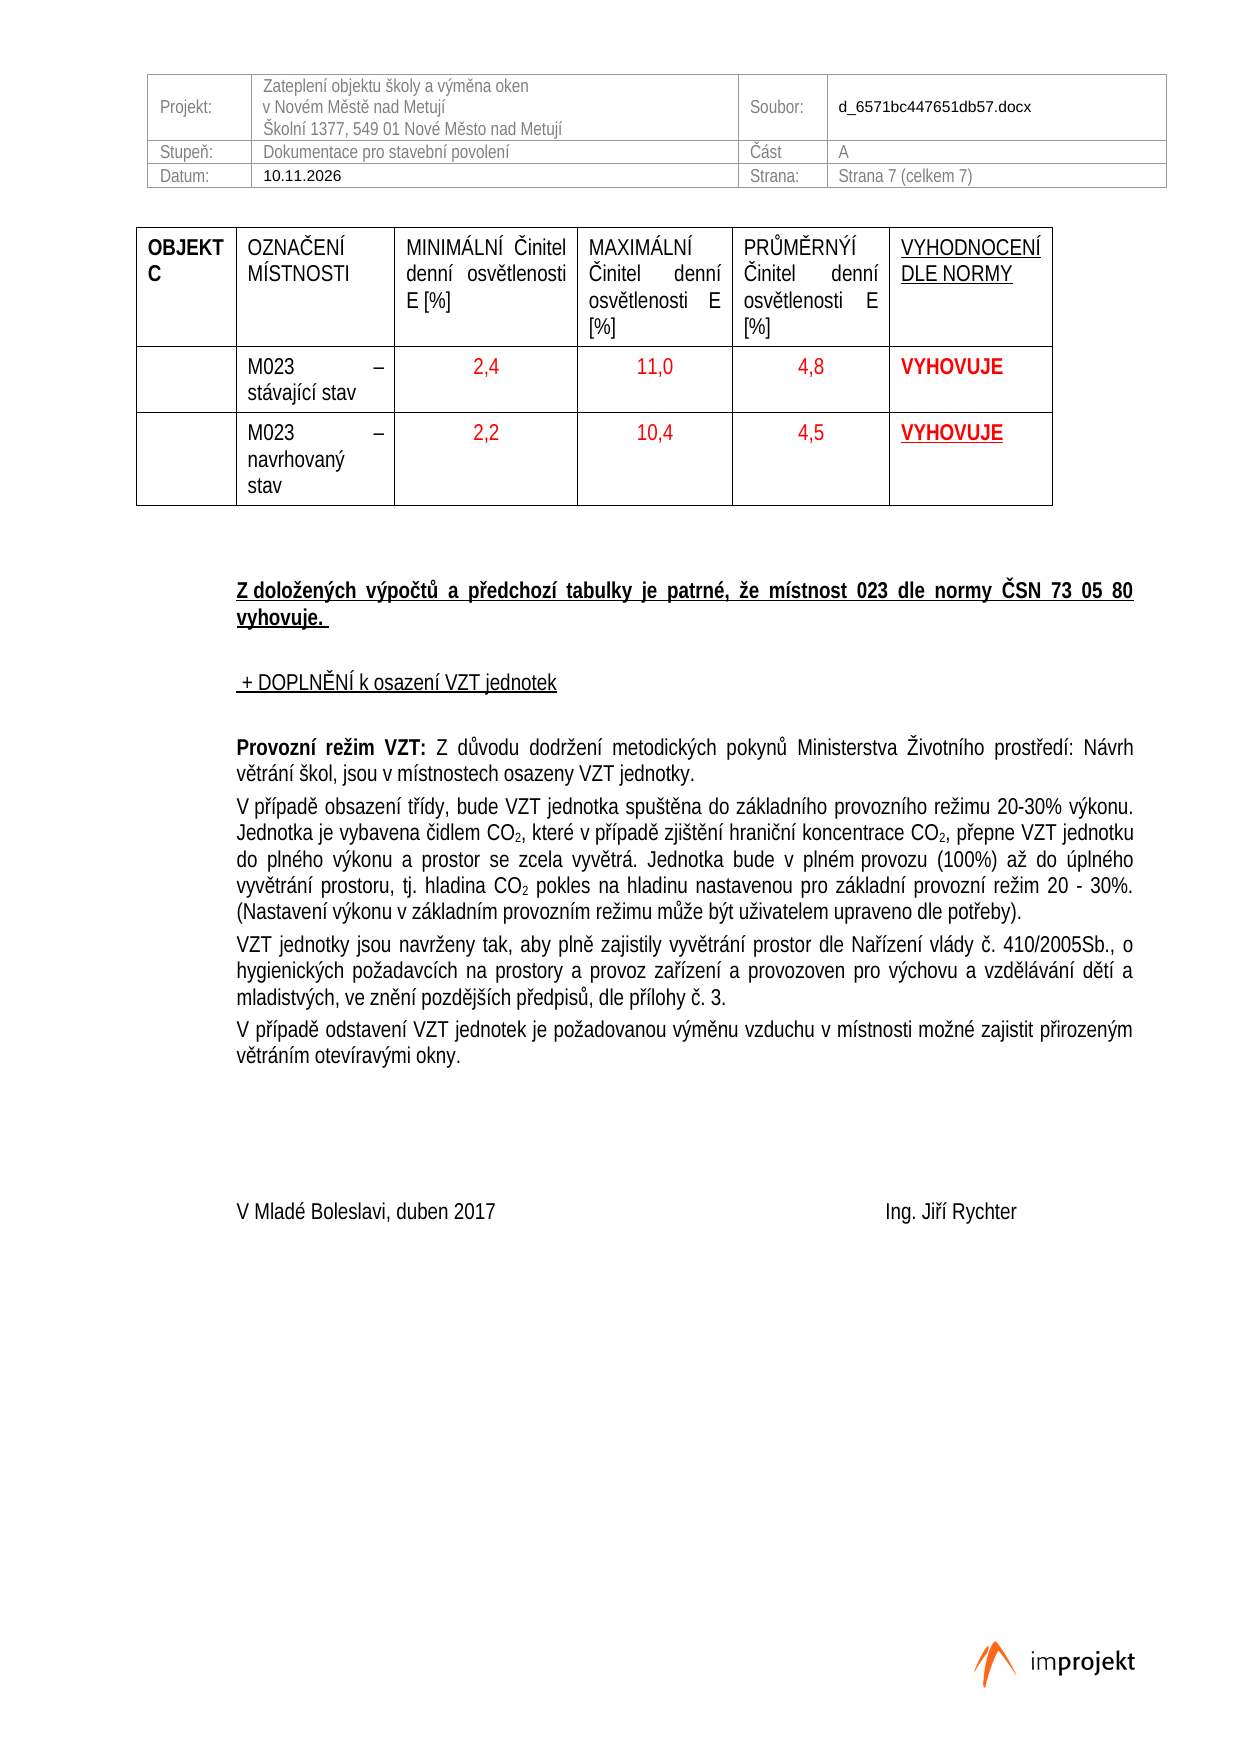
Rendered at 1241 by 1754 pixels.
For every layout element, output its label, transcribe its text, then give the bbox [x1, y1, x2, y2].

table_cell M023 – stávající stav [237, 347, 394, 412]
text + DOPLNĚNÍ k osazení VZT jednotek [236, 669, 1134, 695]
table_cell 10,4 [578, 413, 732, 504]
table_cell [137, 413, 236, 504]
table_cell 11,0 [578, 347, 732, 412]
table_cell 2,4 [395, 347, 577, 412]
table_cell 4,5 [733, 413, 889, 504]
table_cell 4,8 [733, 347, 889, 412]
table_cell VYHOVUJE [890, 413, 1052, 504]
table_cell [137, 347, 236, 412]
table_cell 2,2 [395, 413, 577, 504]
text Z doložených výpočtů a předchozí tabulky je patrné, že místnost 023 dle normy ČSN 73 05 80 vyhovuje. [236, 577, 1134, 600]
table_cell VYHOVUJE [890, 347, 1052, 412]
text VZT jednotky jsou navrženy tak, aby plně zajistily vyvětrání prostor dle Nařízení vlády č. 410/2005Sb., o hygienických požadavcích na prostory a provoz zařízení a provozoven pro výchovu a vzdělávání dětí a mladistvých, ve znění pozdějších předpisů, dle přílohy č. 3. [236, 931, 1134, 1010]
table_header OZNAČENÍ MÍSTNOSTI [237, 228, 394, 346]
table_cell M023 – navrhovaný stav [237, 413, 394, 504]
text Z doložených výpočtů a předchozí tabulky je patrné, že místnost 023 dle normy ČSN 73 05 80 vyhovuje. [236, 601, 1134, 630]
table_header MINIMÁLNÍ Činitel denní osvětlenosti E [%] [395, 228, 577, 346]
table_header VYHODNOCENÍ DLE NORMY [890, 228, 1052, 346]
table_header PRŮMĚRNÝÍ Činitel denní osvětlenosti E [%] [733, 228, 889, 346]
text V případě obsazení třídy, bude VZT jednotka spuštěna do základního provozního režimu 20-30% výkonu. Jednotka je vybavena čidlem CO2, které v případě zjištění hraniční koncentrace CO2, přepne VZT jednotku do plného výkonu a prostor se zcela vyvětrá. Jednotka bude v plném provozu (100%) až do úplného vyvětrání prostoru, tj. hladina CO2 pokles na hladinu nastavenou pro základní provozní režim 20 - 30%. (Nastavení výkonu v základním provozním režimu může být uživatelem upraveno dle potřeby). [236, 793, 1134, 924]
picture [972, 1639, 1137, 1689]
table_header OBJEKT C [137, 228, 236, 346]
table_header MAXIMÁLNÍ Činitel denní osvětlenosti E [%] [578, 228, 732, 346]
text Provozní režim VZT: Z důvodu dodržení metodických pokynů Ministerstva Životního prostředí: Návrh větrání škol, jsou v místnostech osazeny VZT jednotky. [236, 734, 1134, 787]
text V Mladé Boleslavi, duben 2017 Ing. Jiří Rychter [236, 1198, 1134, 1225]
text V případě odstavení VZT jednotek je požadovanou výměnu vzduchu v místnosti možné zajistit přirozeným větráním otevíravými okny. [236, 1016, 1134, 1069]
